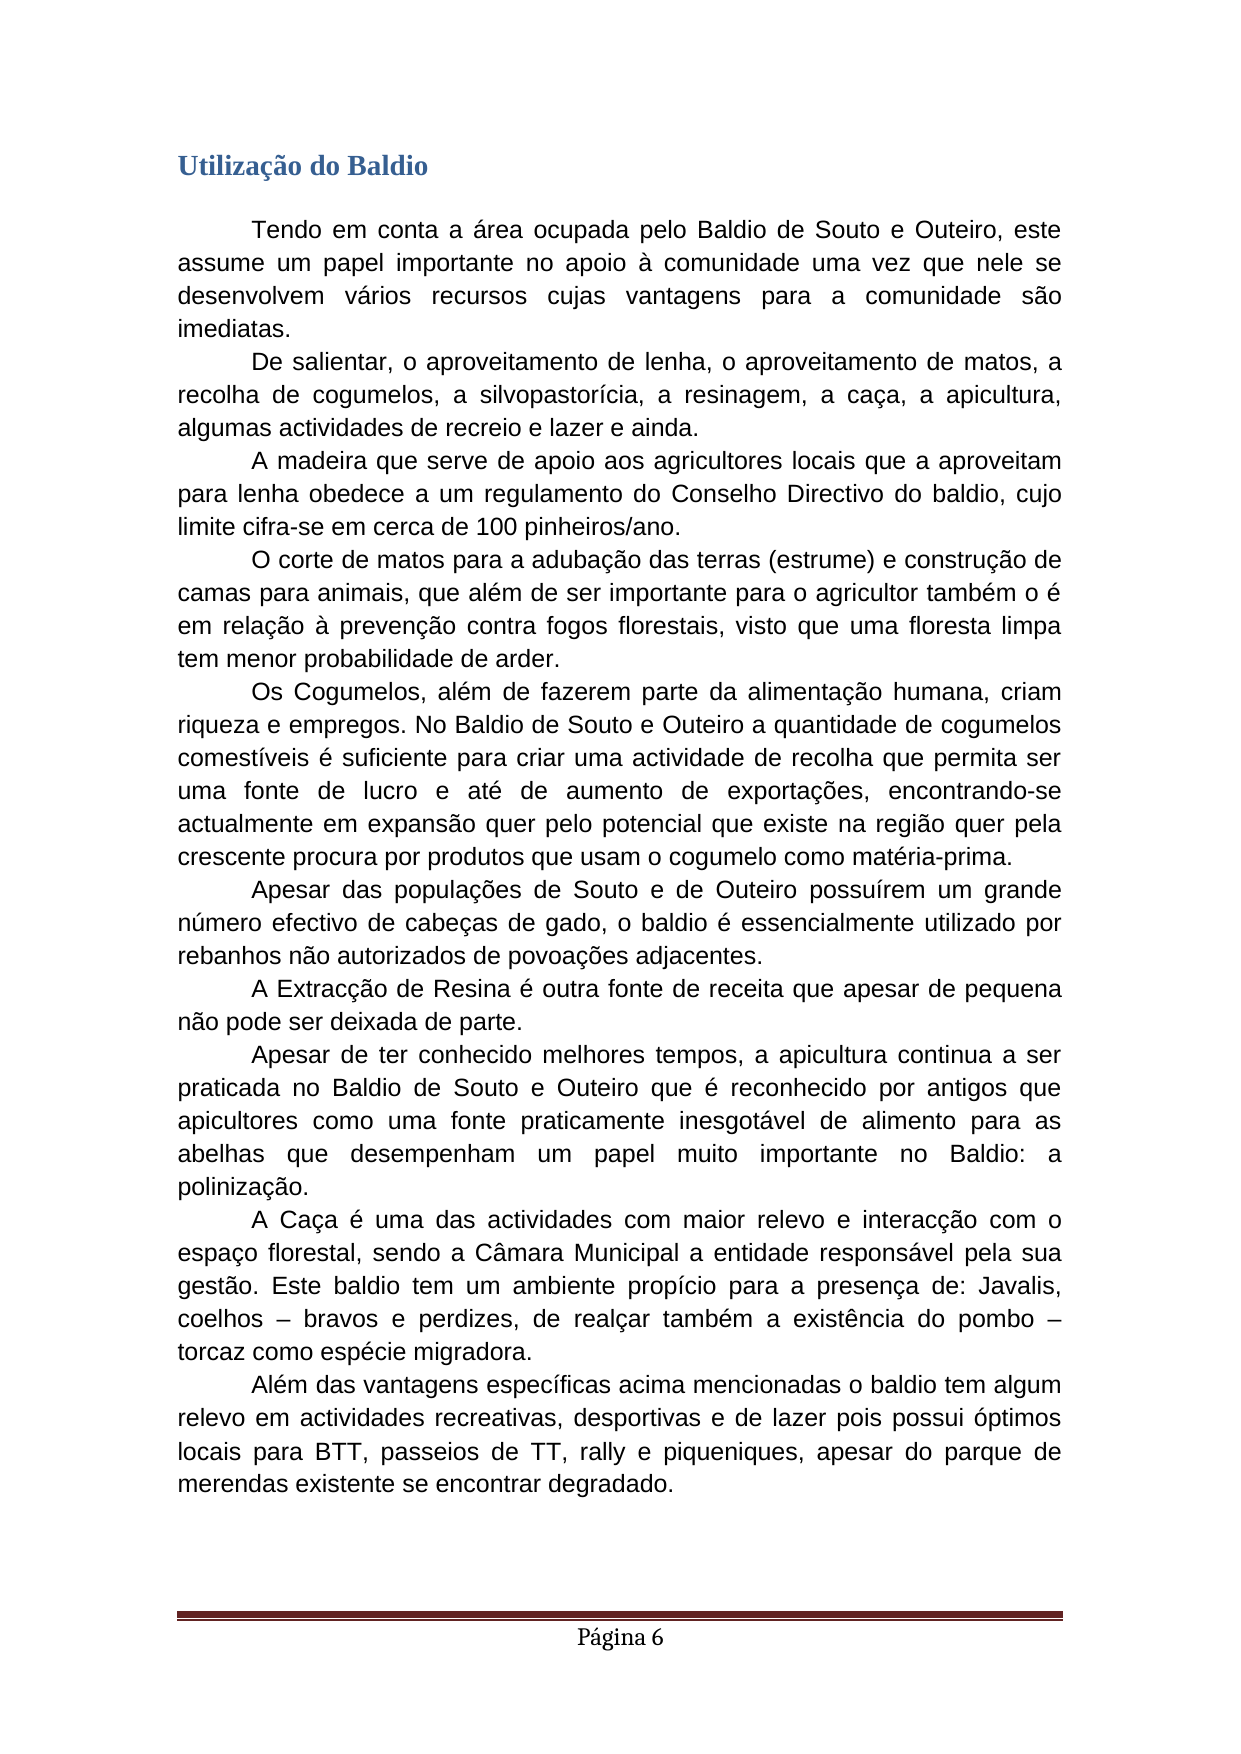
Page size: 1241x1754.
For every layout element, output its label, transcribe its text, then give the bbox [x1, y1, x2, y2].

text A Extracção de Resina é outra fonte de receita que apesar de pequena não pode ser deixada de parte. [177, 974, 1063, 1036]
text A madeira que serve de apoio aos agricultores locais que a aproveitam para lenha obedece a um regulamento do Conselho Directivo do baldio, cujo limite cifra-se em cerca de 100 pinheiros/ano. [177, 446, 1063, 541]
text Além das vantagens específicas acima mencionadas o baldio tem algum relevo em actividades recreativas, desportivas e de lazer pois possui óptimos locais para BTT, passeios de TT, rally e piqueniques, apesar do parque de merendas existente se encontrar degradado. [177, 1370, 1063, 1498]
text Utilização do Baldio [177, 148, 1063, 181]
text Tendo em conta a área ocupada pelo Baldio de Souto e Outeiro, este assume um papel importante no apoio à comunidade uma vez que nele se desenvolvem vários recursos cujas vantagens para a comunidade são imediatas. [177, 215, 1063, 342]
text Apesar de ter conhecido melhores tempos, a apicultura continua a ser praticada no Baldio de Souto e Outeiro que é reconhecido por antigos que apicultores como uma fonte praticamente inesgotável de alimento para as abelhas que desempenham um papel muito importante no Baldio: a polinização. [177, 1040, 1063, 1201]
text Os Cogumelos, além de fazerem parte da alimentação humana, criam riqueza e empregos. No Baldio de Souto e Outeiro a quantidade de cogumelos comestíveis é suficiente para criar uma actividade de recolha que permita ser uma fonte de lucro e até de aumento de exportações, encontrando-se actualmente em expansão quer pelo potencial que existe na região quer pela crescente procura por produtos que usam o cogumelo como matéria-prima. [177, 677, 1063, 871]
text De salientar, o aproveitamento de lenha, o aproveitamento de matos, a recolha de cogumelos, a silvopastorícia, a resinagem, a caça, a apicultura, algumas actividades de recreio e lazer e ainda. [177, 347, 1063, 442]
text Apesar das populações de Souto e de Outeiro possuírem um grande número efectivo de cabeças de gado, o baldio é essencialmente utilizado por rebanhos não autorizados de povoações adjacentes. [177, 875, 1063, 970]
text A Caça é uma das actividades com maior relevo e interacção com o espaço florestal, sendo a Câmara Municipal a entidade responsável pela sua gestão. Este baldio tem um ambiente propício para a presença de: Javalis, coelhos – bravos e perdizes, de realçar também a existência do pombo – torcaz como espécie migradora. [177, 1205, 1063, 1366]
text O corte de matos para a adubação das terras (estrume) e construção de camas para animais, que além de ser importante para o agricultor também o é em relação à prevenção contra fogos florestais, visto que uma floresta limpa tem menor probabilidade de arder. [177, 545, 1063, 673]
